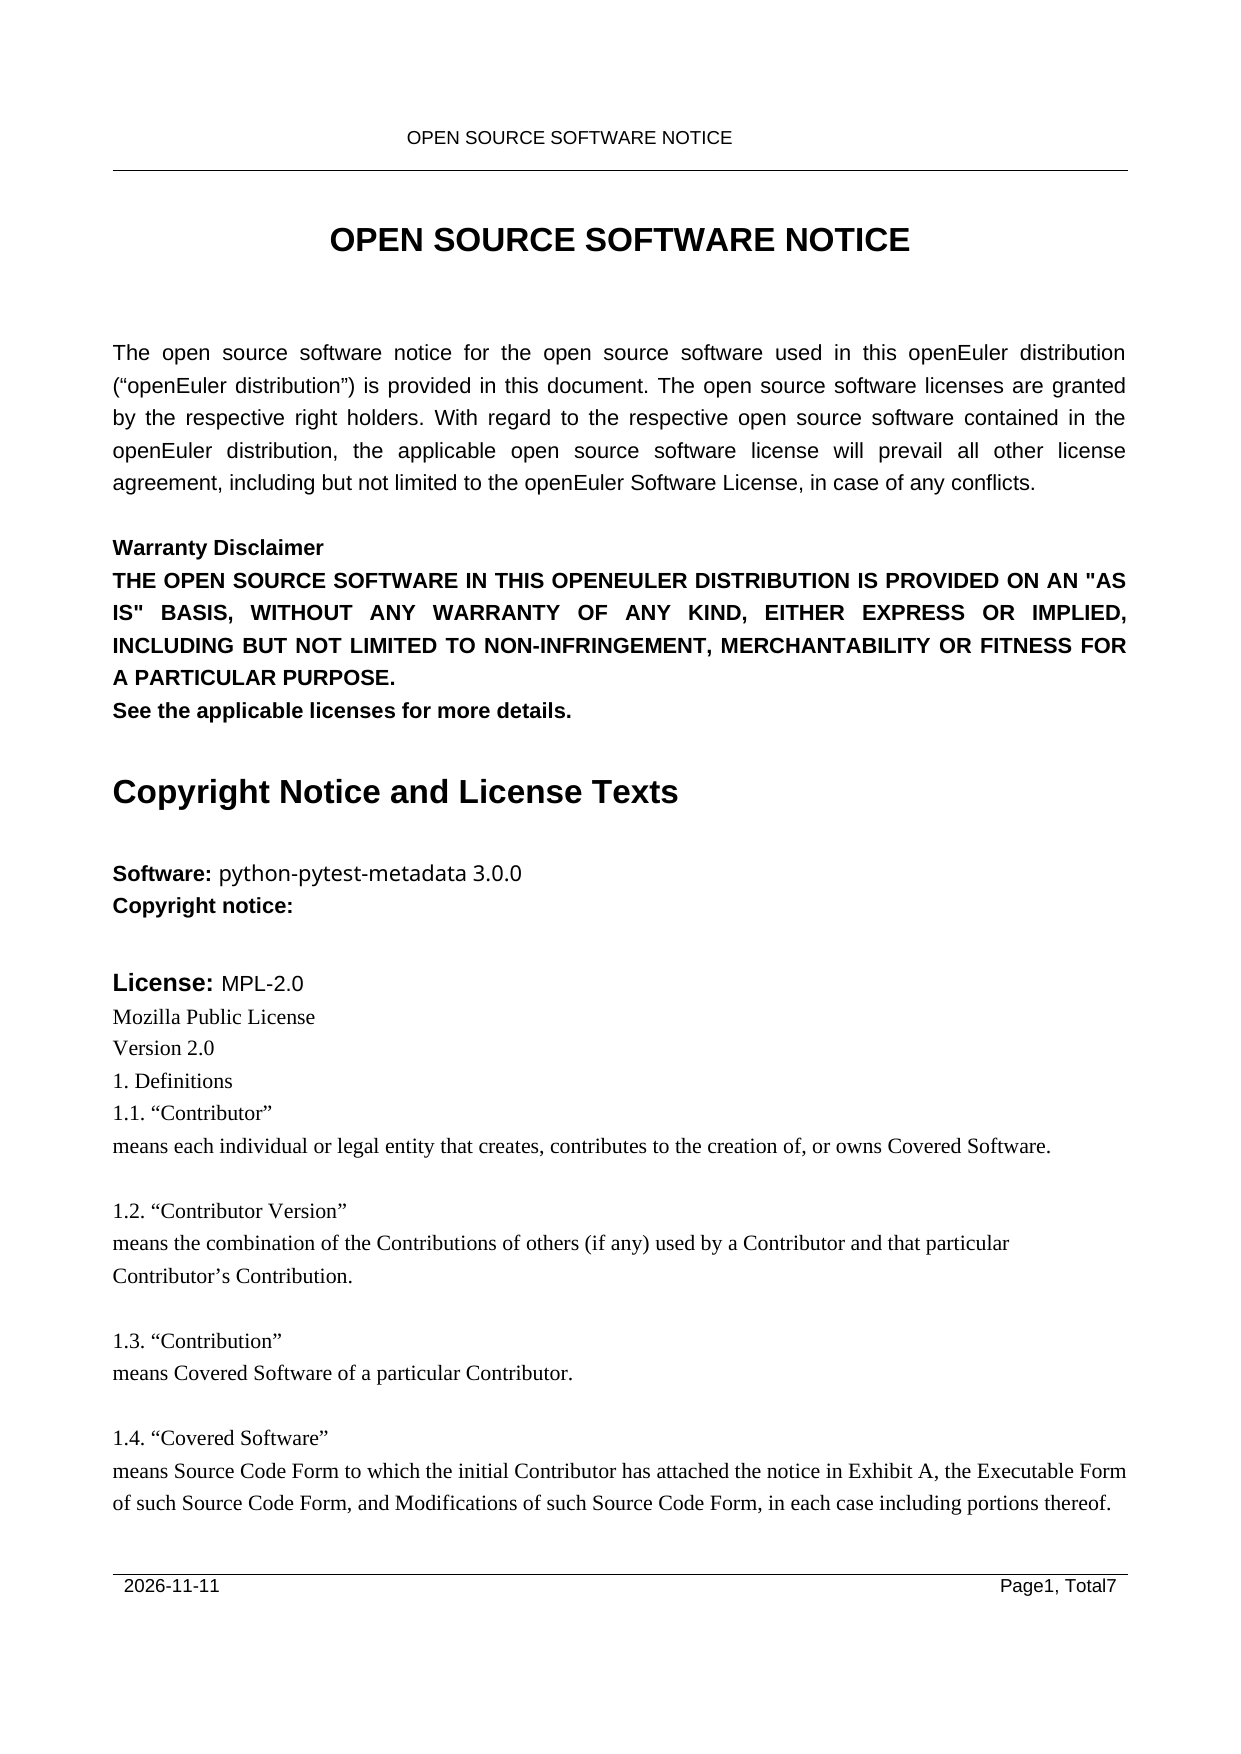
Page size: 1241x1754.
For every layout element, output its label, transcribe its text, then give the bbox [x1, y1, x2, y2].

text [112, 999, 1128, 1519]
text License: MPL-2.0 [112, 966, 1128, 999]
text Warranty Disclaimer [112, 531, 1128, 564]
text Copyright notice: [112, 889, 1128, 921]
title Software: python-pytest-metadata 3.0.0 [112, 856, 1128, 889]
text Copyright Notice and License Texts [112, 759, 1128, 824]
text The open source software notice for the open source software used in this openEuler distribution (“openEuler distribution”) is provided in this document. The open source software licenses are granted by the respective right holders. With regard to the respective open source software contained in the openEuler distribution, the applicable open source software license will prevail all other license agreement, including but not limited to the openEuler Software License, in case of any conflicts. [112, 336, 1128, 499]
text THE OPEN SOURCE SOFTWARE IN THIS OPENEULER DISTRIBUTION IS PROVIDED ON AN "AS IS" BASIS, WITHOUT ANY WARRANTY OF ANY KIND, EITHER EXPRESS OR IMPLIED, INCLUDING BUT NOT LIMITED TO NON-INFRINGEMENT, MERCHANTABILITY OR FITNESS FOR A PARTICULAR PURPOSE. See the applicable licenses for more details. [112, 564, 1128, 726]
text OPEN SOURCE SOFTWARE NOTICE [112, 206, 1128, 271]
